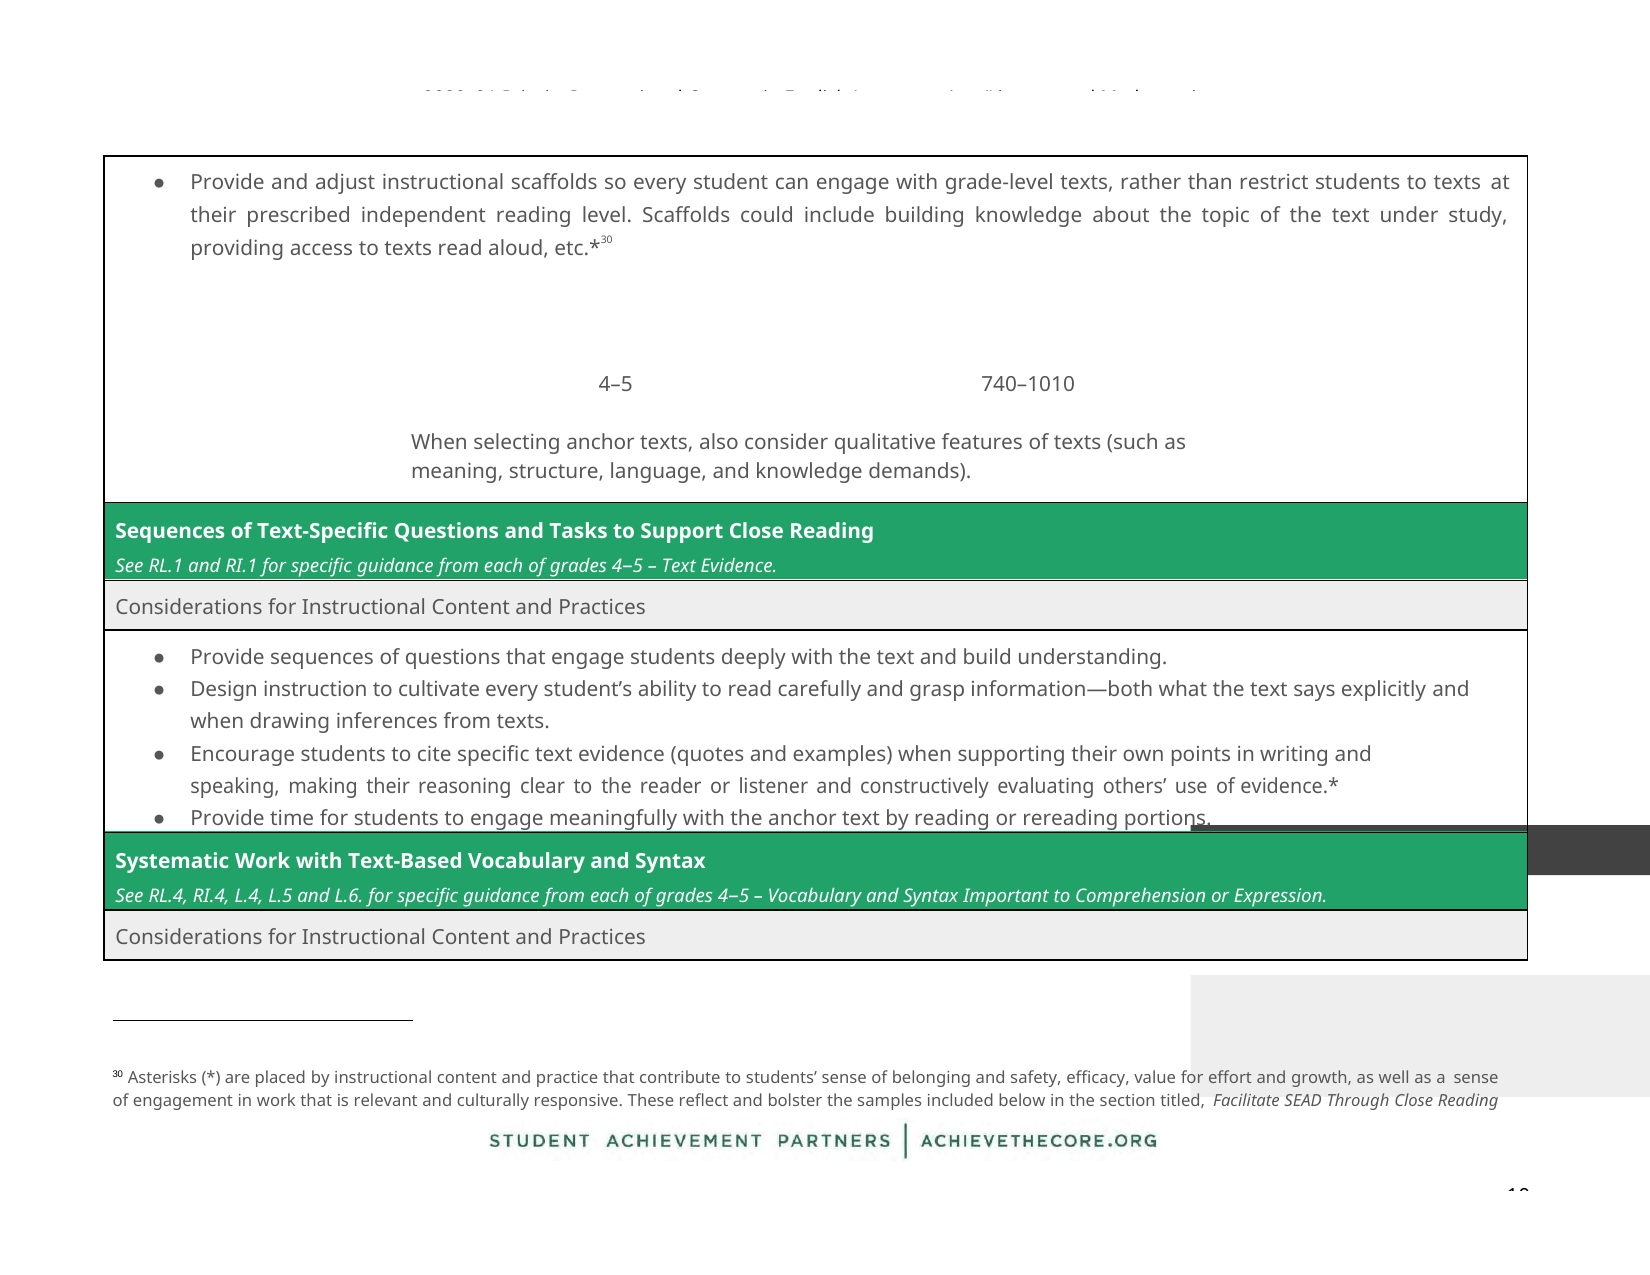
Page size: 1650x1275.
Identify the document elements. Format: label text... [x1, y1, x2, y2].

table_header Provide and adjust instructional scaffolds so every student can engage with grade-level texts, rather than restrict students to texts at their prescribed independent reading level. Scaffolds could include building knowledge about the topic of the text under study, providing access to texts read aloud, etc.*30 4–5 740–1010 When selecting anchor texts, also consider qualitative features of texts (such as meaning, structure, language, and knowledge demands). [105, 157, 1527, 502]
table_cell Sequences of Text-Specific Questions and Tasks to Support Close Reading See RL.1 and RI.1 for specific guidance from each of grades 4–5 – Text Evidence. [105, 503, 1527, 579]
table_cell Considerations for Instructional Content and Practices [105, 911, 1527, 959]
table_header [1528, 155, 1650, 959]
table_cell Considerations for Instructional Content and Practices [105, 581, 1527, 629]
table_cell Systematic Work with Text-Based Vocabulary and Syntax See RL.4, RI.4, L.4, L.5 and L.6. for specific guidance from each of grades 4–5 – Vocabulary and Syntax Important to Comprehension or Expression. [105, 833, 1527, 909]
table_cell Provide sequences of questions that engage students deeply with the text and build understanding. Design instruction to cultivate every student’s ability to read carefully and grasp information—both what the text says explicitly and when drawing inferences from texts. Encourage students to cite specific text evidence (quotes and examples) when supporting their own points in writing and speaking, making their reasoning clear to the reader or listener and constructively evaluating others’ use of evidence.* Provide time for students to engage meaningfully with the anchor text by reading or rereading portions. [105, 631, 1527, 831]
picture [488, 1118, 1160, 1161]
